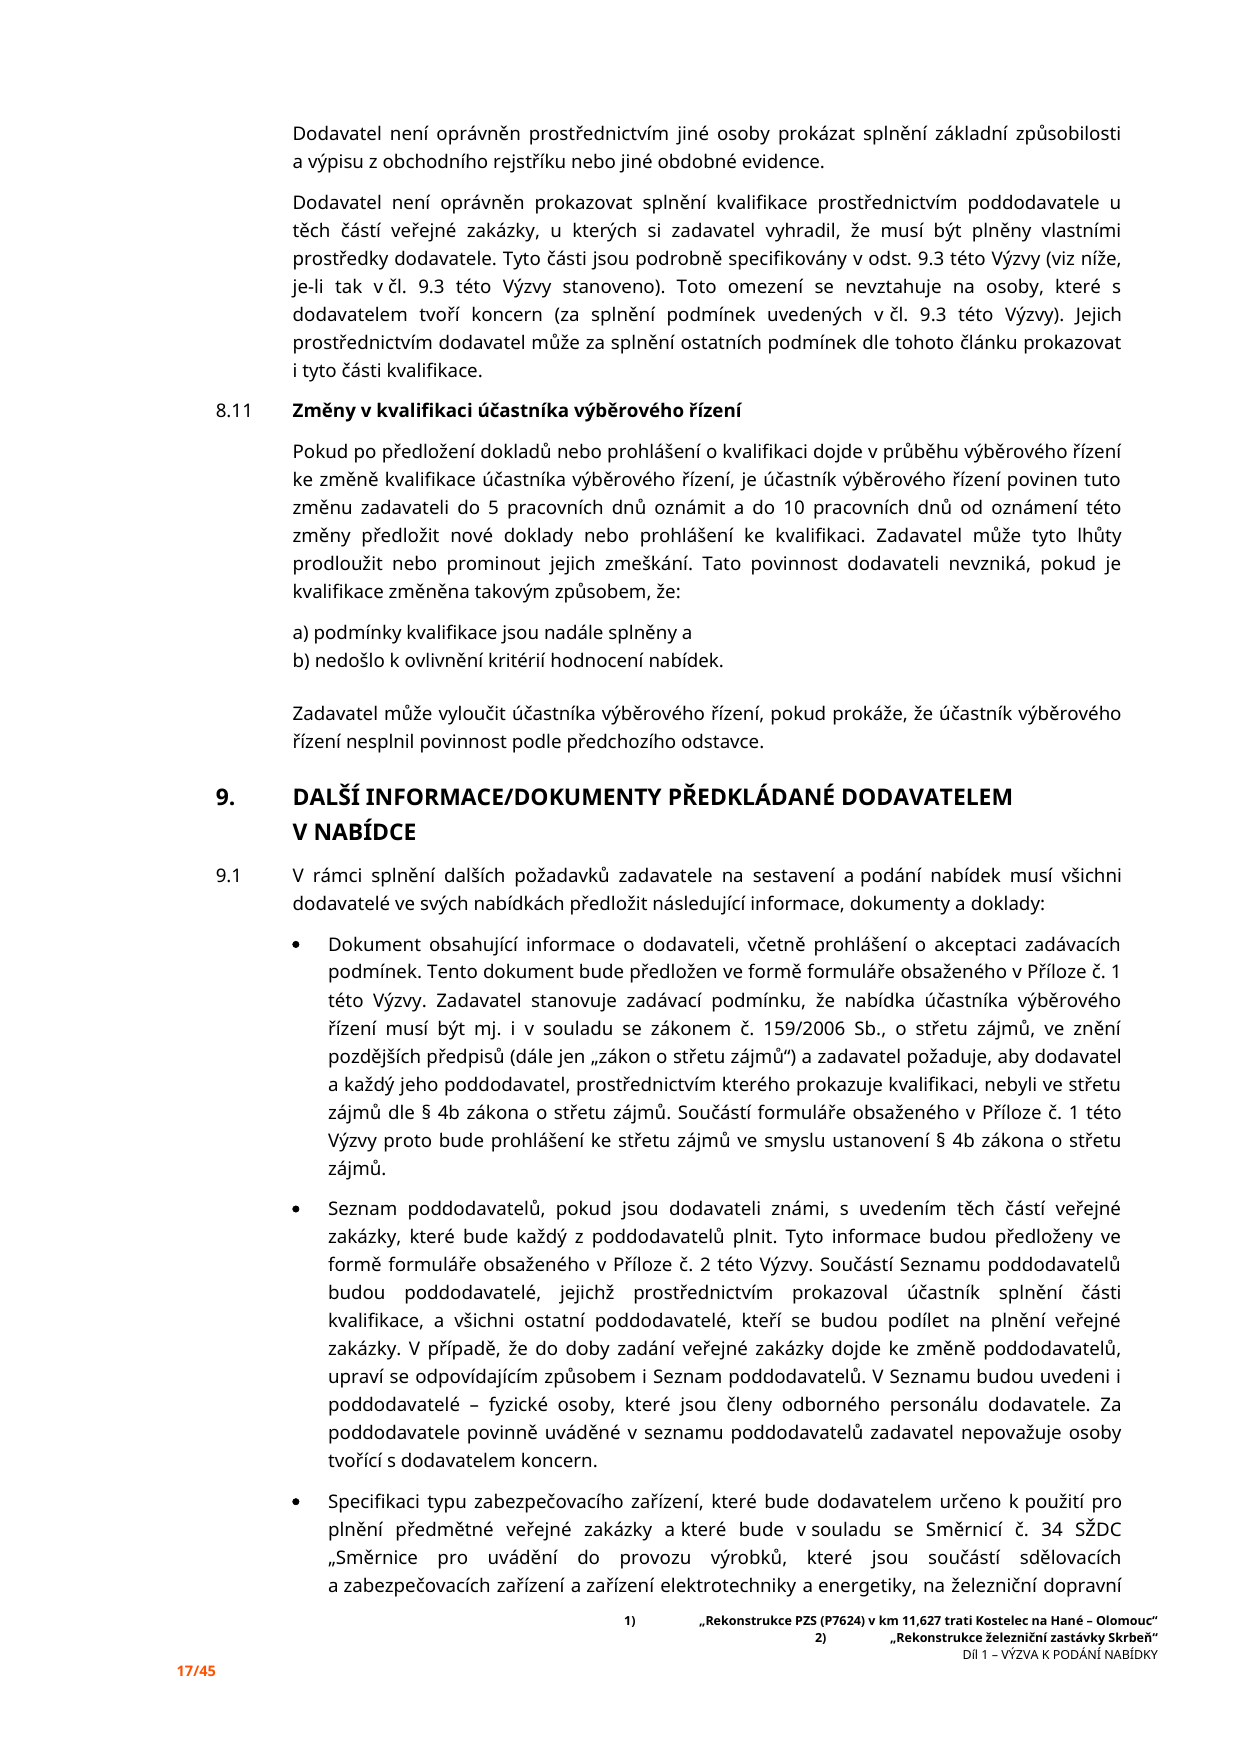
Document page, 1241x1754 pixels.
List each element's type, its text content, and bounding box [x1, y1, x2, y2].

text a) podmínky kvalifikace jsou nadále splněny a [292, 619, 1122, 644]
text Seznam poddodavatelů, pokud jsou dodavateli známi, s uvedením těch částí veřejné zakázky, které bude každý z poddodavatelů plnit. Tyto informace budou předloženy ve formě formuláře obsaženého v Příloze č. 2 této Výzvy. Součástí Seznamu poddodavatelů budou poddodavatelé, jejichž prostřednictvím prokazoval účastník splnění části kvalifikace, a všichni ostatní poddodavatelé, kteří se budou podílet na plnění veřejné zakázky. V případě, že do doby zadání veřejné zakázky dojde ke změně poddodavatelů, upraví se odpovídajícím způsobem i Seznam poddodavatelů. V Seznamu budou uvedeni i poddodavatelé – fyzické osoby, které jsou členy odborného personálu dodavatele. Za poddodavatele povinně uváděné v seznamu poddodavatelů zadavatel nepovažuje osoby tvořící s dodavatelem koncern. [292, 1196, 1122, 1473]
text DALŠÍ INFORMACE/DOKUMENTY PŘEDKLÁDANÉ DODAVATELEM V NABÍDCE [216, 781, 1122, 847]
text Zadavatel může vyloučit účastníka výběrového řízení, pokud prokáže, že účastník výběrového řízení nesplnil povinnost podle předchozího odstavce. [292, 700, 1122, 753]
text Pokud po předložení dokladů nebo prohlášení o kvalifikaci dojde v průběhu výběrového řízení ke změně kvalifikace účastníka výběrového řízení, je účastník výběrového řízení povinen tuto změnu zadavateli do 5 pracovních dnů oznámit a do 10 pracovních dnů od oznámení této změny předložit nové doklady nebo prohlášení ke kvalifikaci. Zadavatel může tyto lhůty prodloužit nebo prominout jejich zmeškání. Tato povinnost dodavateli nevzniká, pokud je kvalifikace změněna takovým způsobem, že: [292, 438, 1122, 604]
text Dodavatel není oprávněn prokazovat splnění kvalifikace prostřednictvím poddodavatele u těch částí veřejné zakázky, u kterých si zadavatel vyhradil, že musí být plněny vlastními prostředky dodavatele. Tyto části jsou podrobně specifikovány v odst. 9.3 této Výzvy (viz níže, je-li tak v čl. 9.3 této Výzvy stanoveno). Toto omezení se nevztahuje na osoby, které s dodavatelem tvoří koncern (za splnění podmínek uvedených v čl. 9.3 této Výzvy). Jejich prostřednictvím dodavatel může za splnění ostatních podmínek dle tohoto článku prokazovat i tyto části kvalifikace. [292, 189, 1122, 383]
text Dokument obsahující informace o dodavateli, včetně prohlášení o akceptaci zadávacích podmínek. Tento dokument bude předložen ve formě formuláře obsaženého v Příloze č. 1 této Výzvy. Zadavatel stanovuje zadávací podmínku, že nabídka účastníka výběrového řízení musí být mj. i v souladu se zákonem č. 159/2006 Sb., o střetu zájmů, ve znění pozdějších předpisů (dále jen „zákon o střetu zájmů“) a zadavatel požaduje, aby dodavatel a každý jeho poddodavatel, prostřednictvím kterého prokazuje kvalifikaci, nebyli ve střetu zájmů dle § 4b zákona o střetu zájmů. Součástí formuláře obsaženého v Příloze č. 1 této Výzvy proto bude prohlášení ke střetu zájmů ve smyslu ustanovení § 4b zákona o střetu zájmů. [292, 931, 1122, 1181]
text V rámci splnění dalších požadavků zadavatele na sestavení a podání nabídek musí všichni dodavatelé ve svých nabídkách předložit následující informace, dokumenty a doklady: [216, 862, 1122, 916]
text b) nedošlo k ovlivnění kritérií hodnocení nabídek. [292, 647, 1122, 672]
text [292, 1488, 1122, 1598]
text Změny v kvalifikaci účastníka výběrového řízení [216, 398, 1122, 423]
text Dodavatel není oprávněn prostřednictvím jiné osoby prokázat splnění základní způsobilosti a výpisu z obchodního rejstříku nebo jiné obdobné evidence. [292, 121, 1122, 174]
